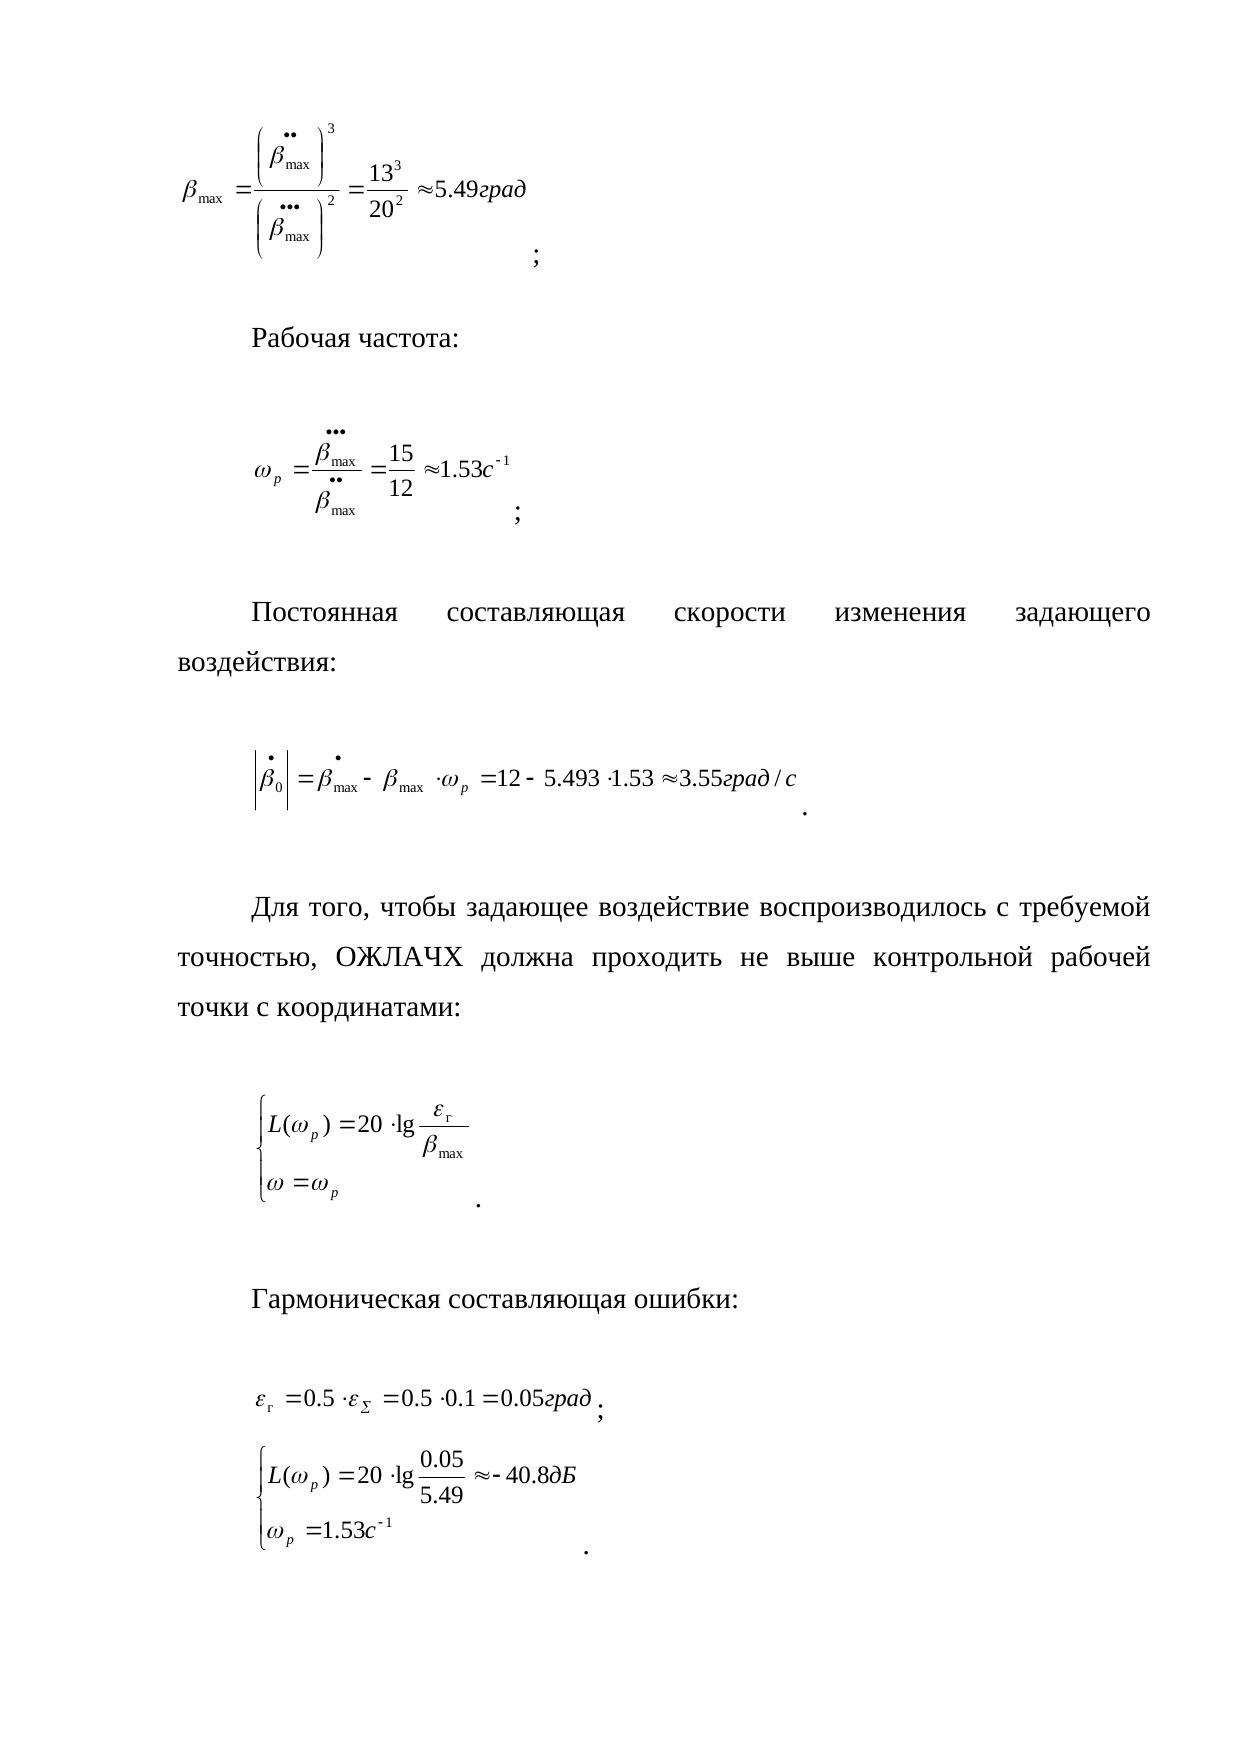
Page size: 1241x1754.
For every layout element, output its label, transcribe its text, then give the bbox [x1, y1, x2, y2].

text Гармоническая составляющая ошибки: [177, 1281, 1152, 1314]
text . [177, 745, 1152, 822]
text Рабочая частота: [177, 320, 1152, 354]
text . [177, 1442, 1152, 1561]
text . [177, 1090, 1152, 1214]
text Для того, чтобы задающее воздействие воспроизводилось с требуемой точностью, ОЖЛАЧХ должна проходить не выше контрольной рабочей точки с координатами: [177, 889, 1152, 1023]
text ; [177, 421, 1152, 527]
text ; [177, 1381, 1152, 1425]
text Постоянная составляющая скорости изменения задающего воздействия: [177, 594, 1152, 678]
